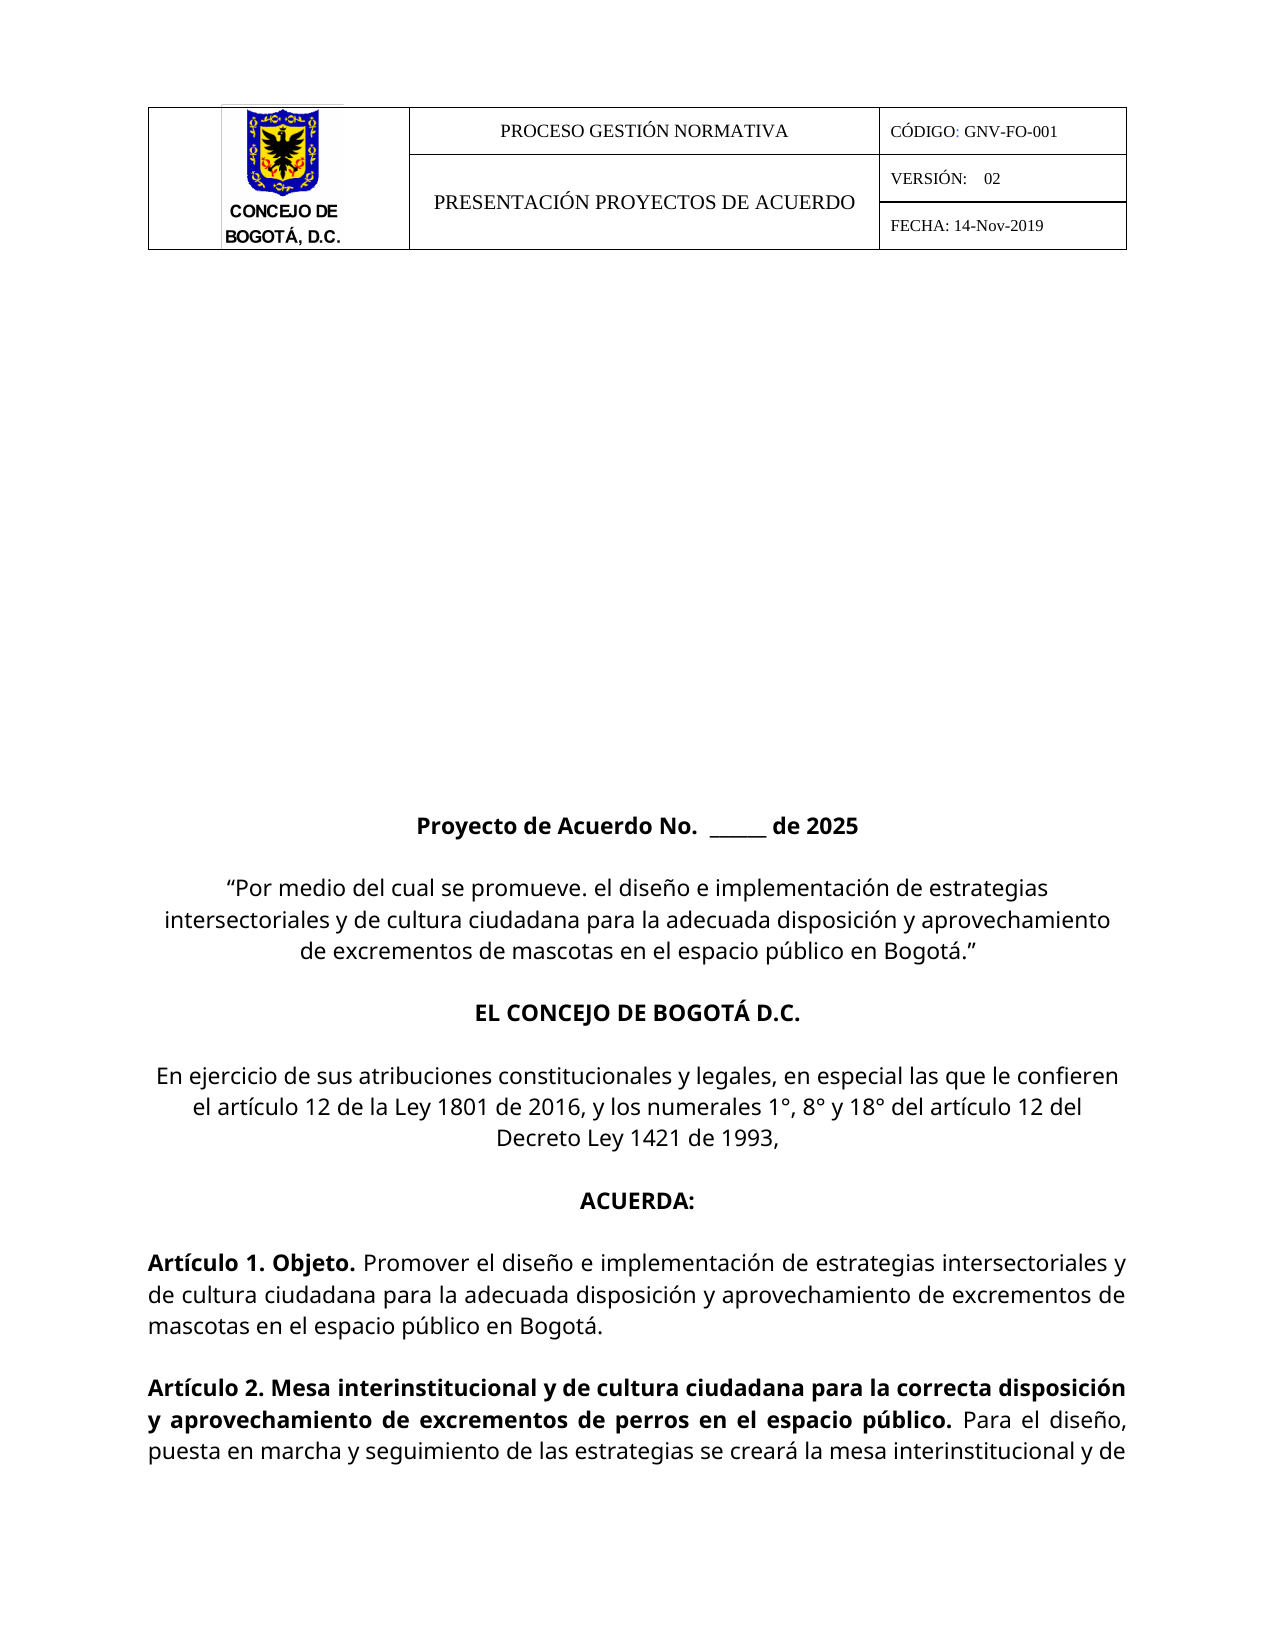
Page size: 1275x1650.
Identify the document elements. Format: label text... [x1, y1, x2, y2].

text “Por medio del cual se promueve. el diseño e implementación de estrategias intersectoriales y de cultura ciudadana para la adecuada disposición y aprovechamiento de excrementos de mascotas en el espacio público en Bogotá.” [148, 872, 1127, 966]
text Artículo 1. Objeto. Promover el diseño e implementación de estrategias intersectoriales y de cultura ciudadana para la adecuada disposición y aprovechamiento de excrementos de mascotas en el espacio público en Bogotá. [148, 1247, 1127, 1341]
text En ejercicio de sus atribuciones constitucionales y legales, en especial las que le confieren el artículo 12 de la Ley 1801 de 2016, y los numerales 1°, 8° y 18° del artículo 12 del Decreto Ley 1421 de 1993, [148, 1060, 1127, 1153]
text EL CONCEJO DE BOGOTÁ D.C. [148, 997, 1127, 1028]
text ACUERDA: [148, 1185, 1127, 1216]
picture [220, 103, 344, 107]
picture [220, 108, 344, 249]
text Proyecto de Acuerdo No. ______ de 2025 [148, 810, 1127, 841]
